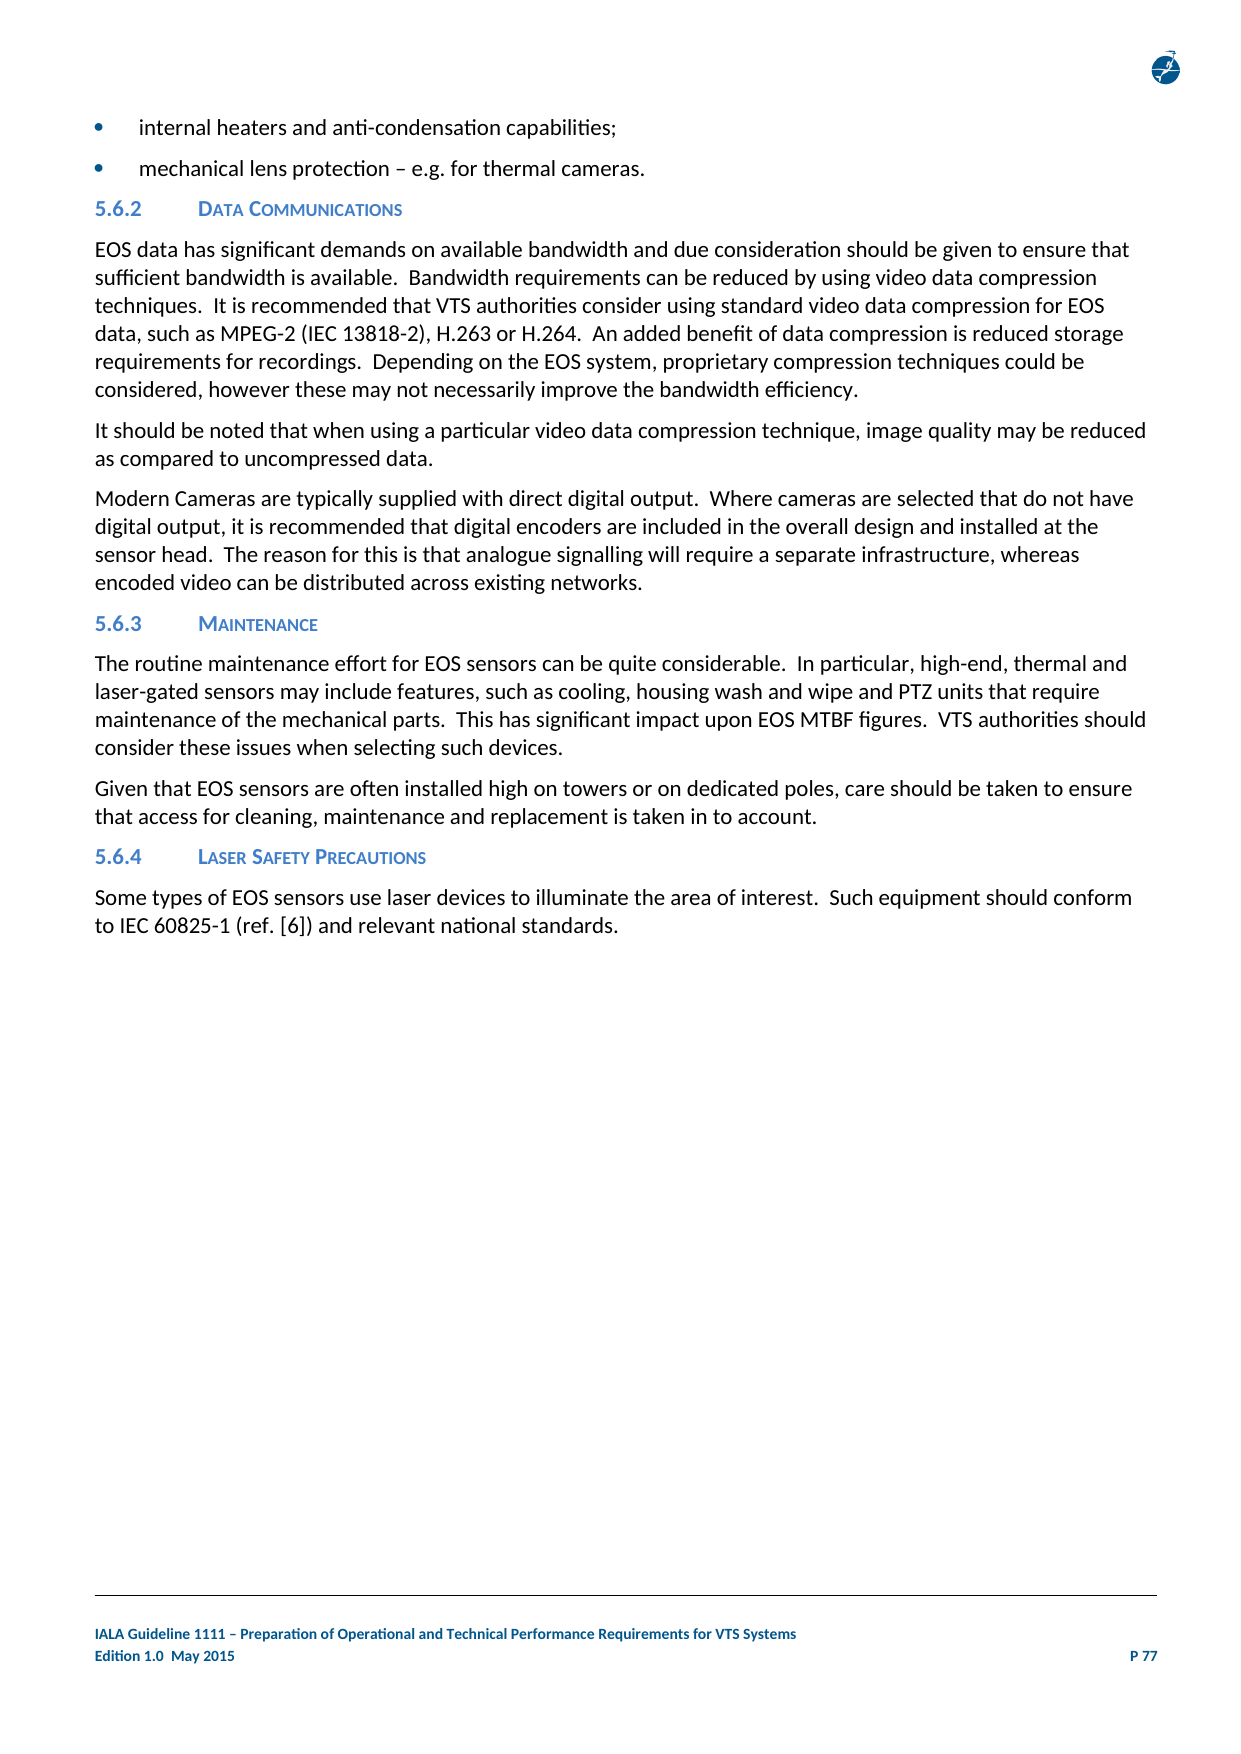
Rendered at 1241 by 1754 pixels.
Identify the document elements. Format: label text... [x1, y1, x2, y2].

text mechanical lens protection – e.g. for thermal cameras. [94, 154, 1157, 182]
text The routine maintenance effort for EOS sensors can be quite considerable. In particular, high-end, thermal and laser-gated sensors may include features, such as cooling, housing wash and wipe and PTZ units that require maintenance of the mechanical parts. This has significant impact upon EOS MTBF figures. VTS authorities should consider these issues when selecting such devices. [94, 649, 1157, 761]
text Some types of EOS sensors use laser devices to illuminate the area of interest. Such equipment should conform to IEC 60825-1 (ref. [6]) and relevant national standards. [94, 883, 1157, 939]
text Given that EOS sensors are often installed high on towers or on dedicated poles, care should be taken to ensure that access for cleaning, maintenance and replacement is taken in to account. [94, 774, 1157, 830]
text EOS data has significant demands on available bandwidth and due consideration should be given to ensure that sufficient bandwidth is available. Bandwidth requirements can be reduced by using video data compression techniques. It is recommended that VTS authorities consider using standard video data compression for EOS data, such as MPEG-2 (IEC 13818-2), H.263 or H.264. An added benefit of data compression is reduced storage requirements for recordings. Depending on the EOS system, proprietary compression techniques could be considered, however these may not necessarily improve the bandwidth efficiency. [94, 235, 1157, 403]
subtitle Laser Safety Precautions [94, 842, 1157, 871]
subtitle Maintenance [94, 609, 1157, 637]
subtitle Data Communications [94, 194, 1157, 223]
text internal heaters and anti-condensation capabilities; [94, 113, 1157, 142]
picture [1120, 0, 1239, 119]
text Modern Cameras are typically supplied with direct digital output. Where cameras are selected that do not have digital output, it is recommended that digital encoders are included in the overall design and installed at the sensor head. The reason for this is that analogue signalling will require a separate infrastructure, whereas encoded video can be distributed across existing networks. [94, 484, 1157, 596]
text It should be noted that when using a particular video data compression technique, image quality may be reduced as compared to uncompressed data. [94, 416, 1157, 472]
